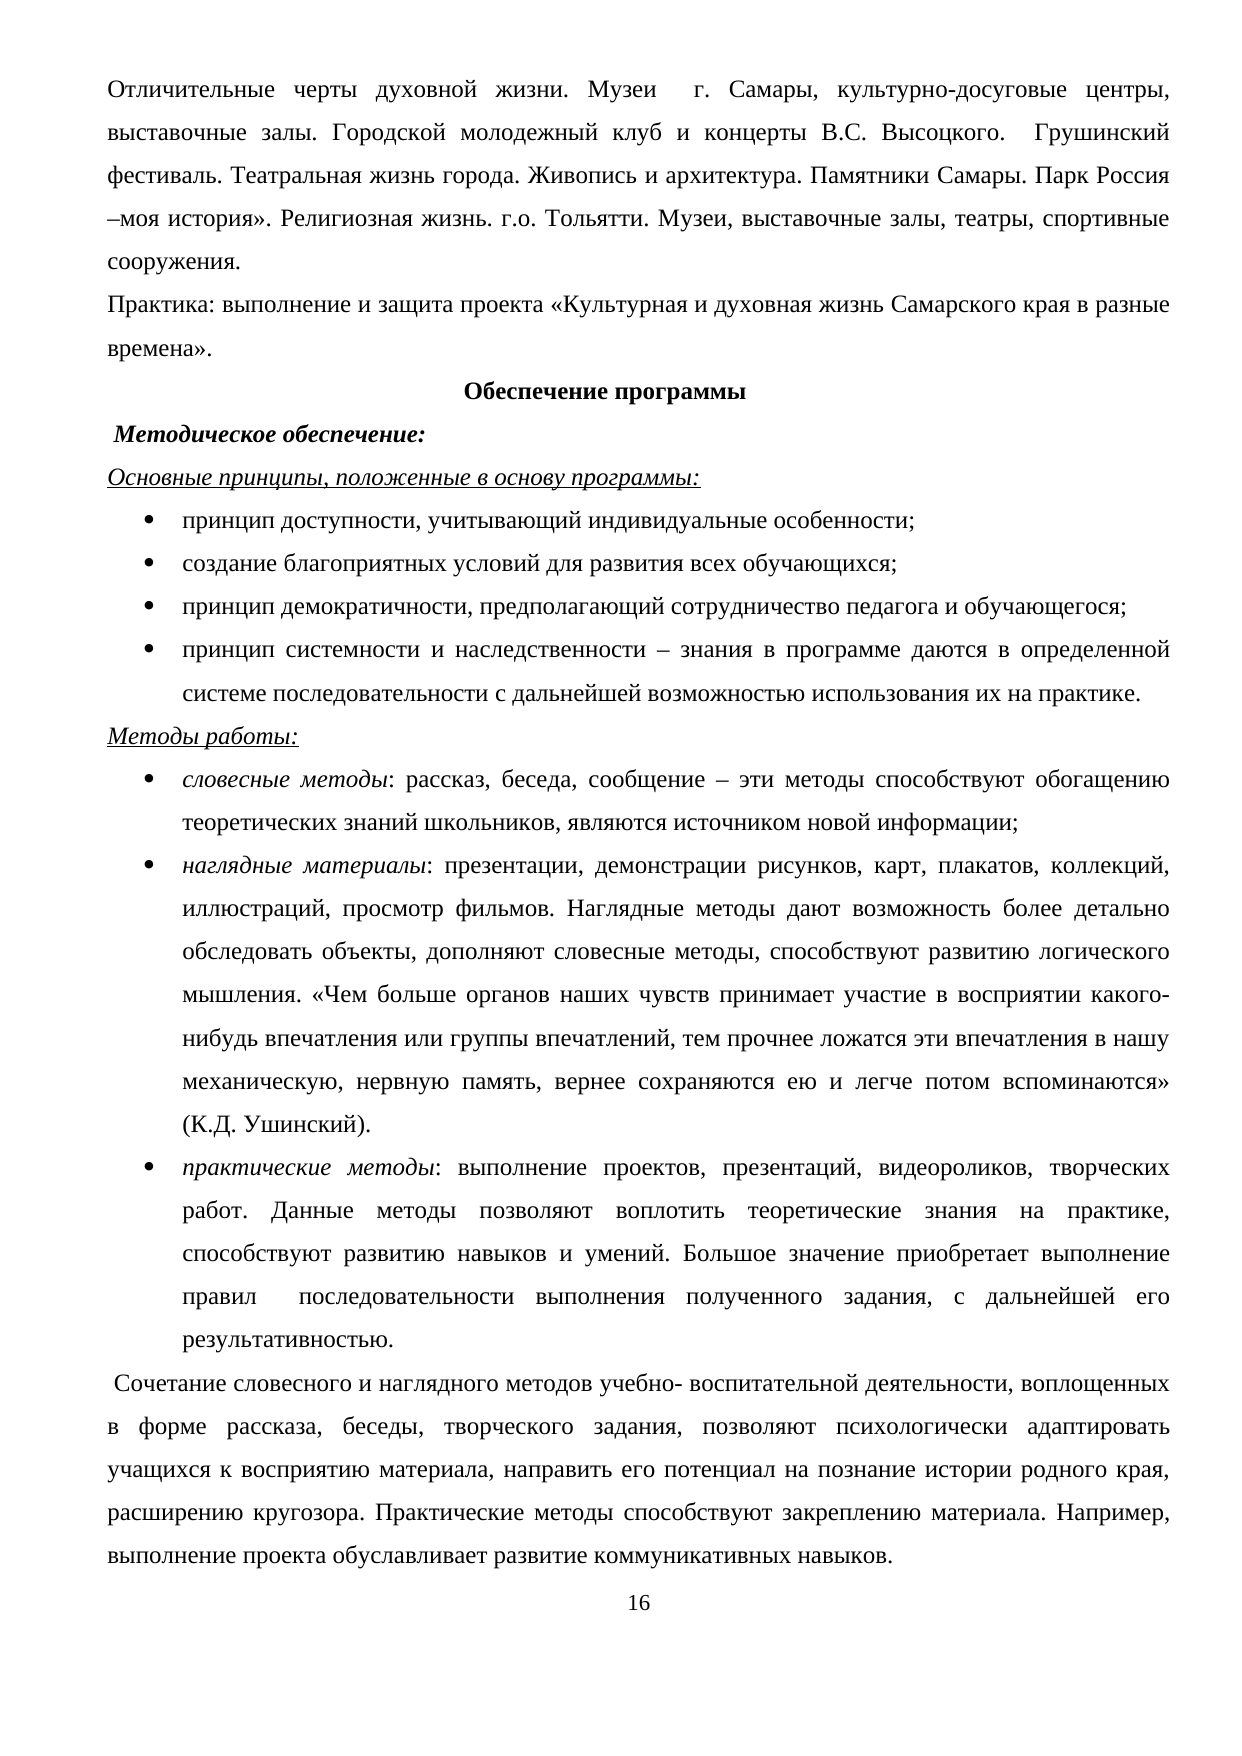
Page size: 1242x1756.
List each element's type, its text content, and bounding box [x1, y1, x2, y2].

text Методическое обеспечение: [107, 419, 1171, 448]
text Обеспечение программы [107, 376, 1171, 404]
list наглядные материалы: презентации, демонстрации рисунков, карт, плакатов, коллекций, иллюстраций, просмотр фильмов. Наглядные методы дают возможность более детально обследовать объекты, дополняют словесные методы, способствуют развитию логического мышления. «Чем больше органов наших чувств принимает участие в восприятии какого-нибудь впечатления или группы впечатлений, тем прочнее ложатся эти впечатления в нашу механическую, нервную память, вернее сохраняются ею и легче потом вспоминаются» (К.Д. Ушинский). [144, 850, 1171, 1138]
list практические методы: выполнение проектов, презентаций, видеороликов, творческих работ. Данные методы позволяют воплотить теоретические знания на практике, способствуют развитию навыков и умений. Большое значение приобретает выполнение правил последовательности выполнения полученного задания, с дальнейшей его результативностью. [144, 1152, 1171, 1353]
text Практика: выполнение и защита проекта «Культурная и духовная жизнь Самарского края в разные времена». [107, 289, 1171, 361]
list принцип доступности, учитывающий индивидуальные особенности; [144, 505, 1171, 534]
text Методы работы: [107, 721, 1171, 749]
list принцип системности и наследственности – знания в программе даются в определенной системе последовательности с дальнейшей возможностью использования их на практике. [144, 634, 1171, 706]
text Отличительные черты духовной жизни. Музеи г. Самары, культурно-досуговые центры, выставочные залы. Городской молодежный клуб и концерты В.С. Высоцкого. Грушинский фестиваль. Театральная жизнь города. Живопись и архитектура. Памятники Самары. Парк Россия –моя история». Религиозная жизнь. г.о. Тольятти. Музеи, выставочные залы, театры, спортивные сооружения. [107, 74, 1171, 275]
text Сочетание словесного и наглядного методов учебно- воспитательной деятельности, воплощенных в форме рассказа, беседы, творческого задания, позволяют психологически адаптировать учащихся к восприятию материала, направить его потенциал на познание истории родного края, расширению кругозора. Практические методы способствуют закреплению материала. Например, выполнение проекта обуславливает развитие коммуникативных навыков. [107, 1368, 1171, 1569]
list принцип демократичности, предполагающий сотрудничество педагога и обучающегося; [144, 591, 1171, 620]
text Основные принципы, положенные в основу программы: [107, 462, 1171, 491]
list создание благоприятных условий для развития всех обучающихся; [144, 548, 1171, 577]
list словесные методы: рассказ, беседа, сообщение – эти методы способствуют обогащению теоретических знаний школьников, являются источником новой информации; [144, 764, 1171, 836]
